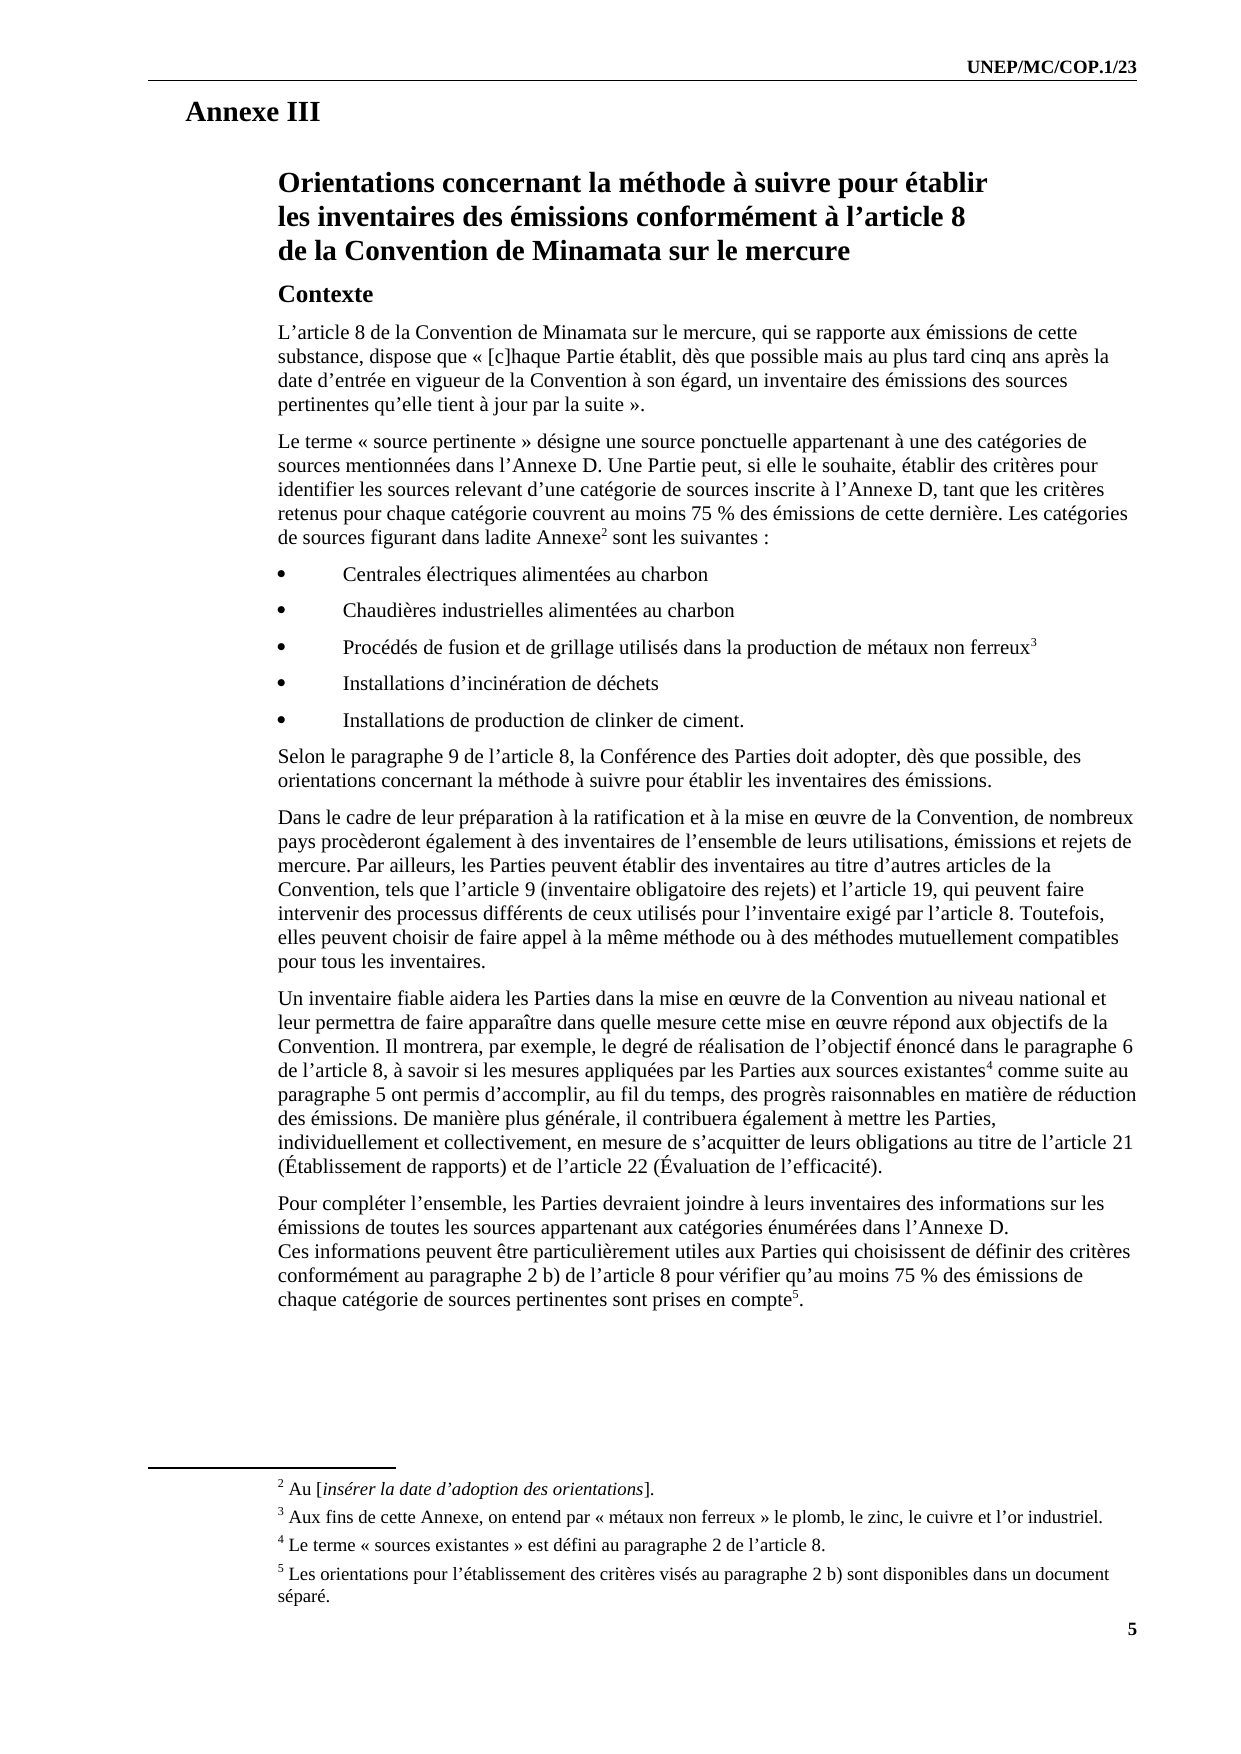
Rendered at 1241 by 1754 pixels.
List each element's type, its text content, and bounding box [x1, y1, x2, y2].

list Installations d’incinération de déchets [278, 671, 1137, 695]
list Procédés de fusion et de grillage utilisés dans la production de métaux non ferreux [278, 634, 1137, 659]
text L’article 8 de la Convention de Minamata sur le mercure, qui se rapporte aux émissions de cette substance, dispose que « [c]haque Partie établit, dès que possible mais au plus tard cinq ans après la date d’entrée en vigueur de la Convention à son égard, un inventaire des émissions des sources pertinentes qu’elle tient à jour par la suite ». [278, 320, 1137, 416]
list Annexe III [185, 94, 1137, 128]
text Dans le cadre de leur préparation à la ratification et à la mise en œuvre de la Convention, de nombreux pays procèderont également à des inventaires de l’ensemble de leurs utilisations, émissions et rejets de mercure. Par ailleurs, les Parties peuvent établir des inventaires au titre d’autres articles de la Convention, tels que l’article 9 (inventaire obligatoire des rejets) et l’article 19, qui peuvent faire intervenir des processus différents de ceux utilisés pour l’inventaire exigé par l’article 8. Toutefois, elles peuvent choisir de faire appel à la même méthode ou à des méthodes mutuellement compatibles pour tous les inventaires. [278, 805, 1137, 973]
text Selon le paragraphe 9 de l’article 8, la Conférence des Parties doit adopter, dès que possible, des orientations concernant la méthode à suivre pour établir les inventaires des émissions. [278, 744, 1137, 792]
text Un inventaire fiable aidera les Parties dans la mise en œuvre de la Convention au niveau national et leur permettra de faire apparaître dans quelle mesure cette mise en œuvre répond aux objectifs de la Convention. Il montrera, par exemple, le degré de réalisation de l’objectif énoncé dans le paragraphe 6 de l’article 8, à savoir si les mesures appliquées par les Parties aux sources existantes comme suite au paragraphe 5 ont permis d’accomplir, au fil du temps, des progrès raisonnables en matière de réduction des émissions. De manière plus générale, il contribuera également à mettre les Parties, individuellement et collectivement, en mesure de s’acquitter de leurs obligations au titre de l’article 21 (Établissement de rapports) et de l’article 22 (Évaluation de l’efficacité). [278, 986, 1137, 1178]
text Pour compléter l’ensemble, les Parties devraient joindre à leurs inventaires des informations sur les émissions de toutes les sources appartenant aux catégories énumérées dans l’Annexe D. Ces informations peuvent être particulièrement utiles aux Parties qui choisissent de définir des critères conformément au paragraphe 2 b) de l’article 8 pour vérifier qu’au moins 75 % des émissions de chaque catégorie de sources pertinentes sont prises en compte. [278, 1191, 1137, 1311]
title Orientations concernant la méthode à suivre pour établir les inventaires des émissions conformément à l’article 8 de la Convention de Minamata sur le mercure [278, 166, 1137, 266]
list Chaudières industrielles alimentées au charbon [278, 598, 1137, 622]
list Installations de production de clinker de ciment. [278, 708, 1137, 732]
text Contexte [148, 279, 1107, 307]
list Centrales électriques alimentées au charbon [278, 561, 1137, 586]
text Le terme « source pertinente » désigne une source ponctuelle appartenant à une des catégories de sources mentionnées dans l’Annexe D. Une Partie peut, si elle le souhaite, établir des critères pour identifier les sources relevant d’une catégorie de sources inscrite à l’Annexe D, tant que les critères retenus pour chaque catégorie couvrent au moins 75 % des émissions de cette dernière. Les catégories de sources figurant dans ladite Annexe sont les suivantes : [278, 429, 1137, 549]
